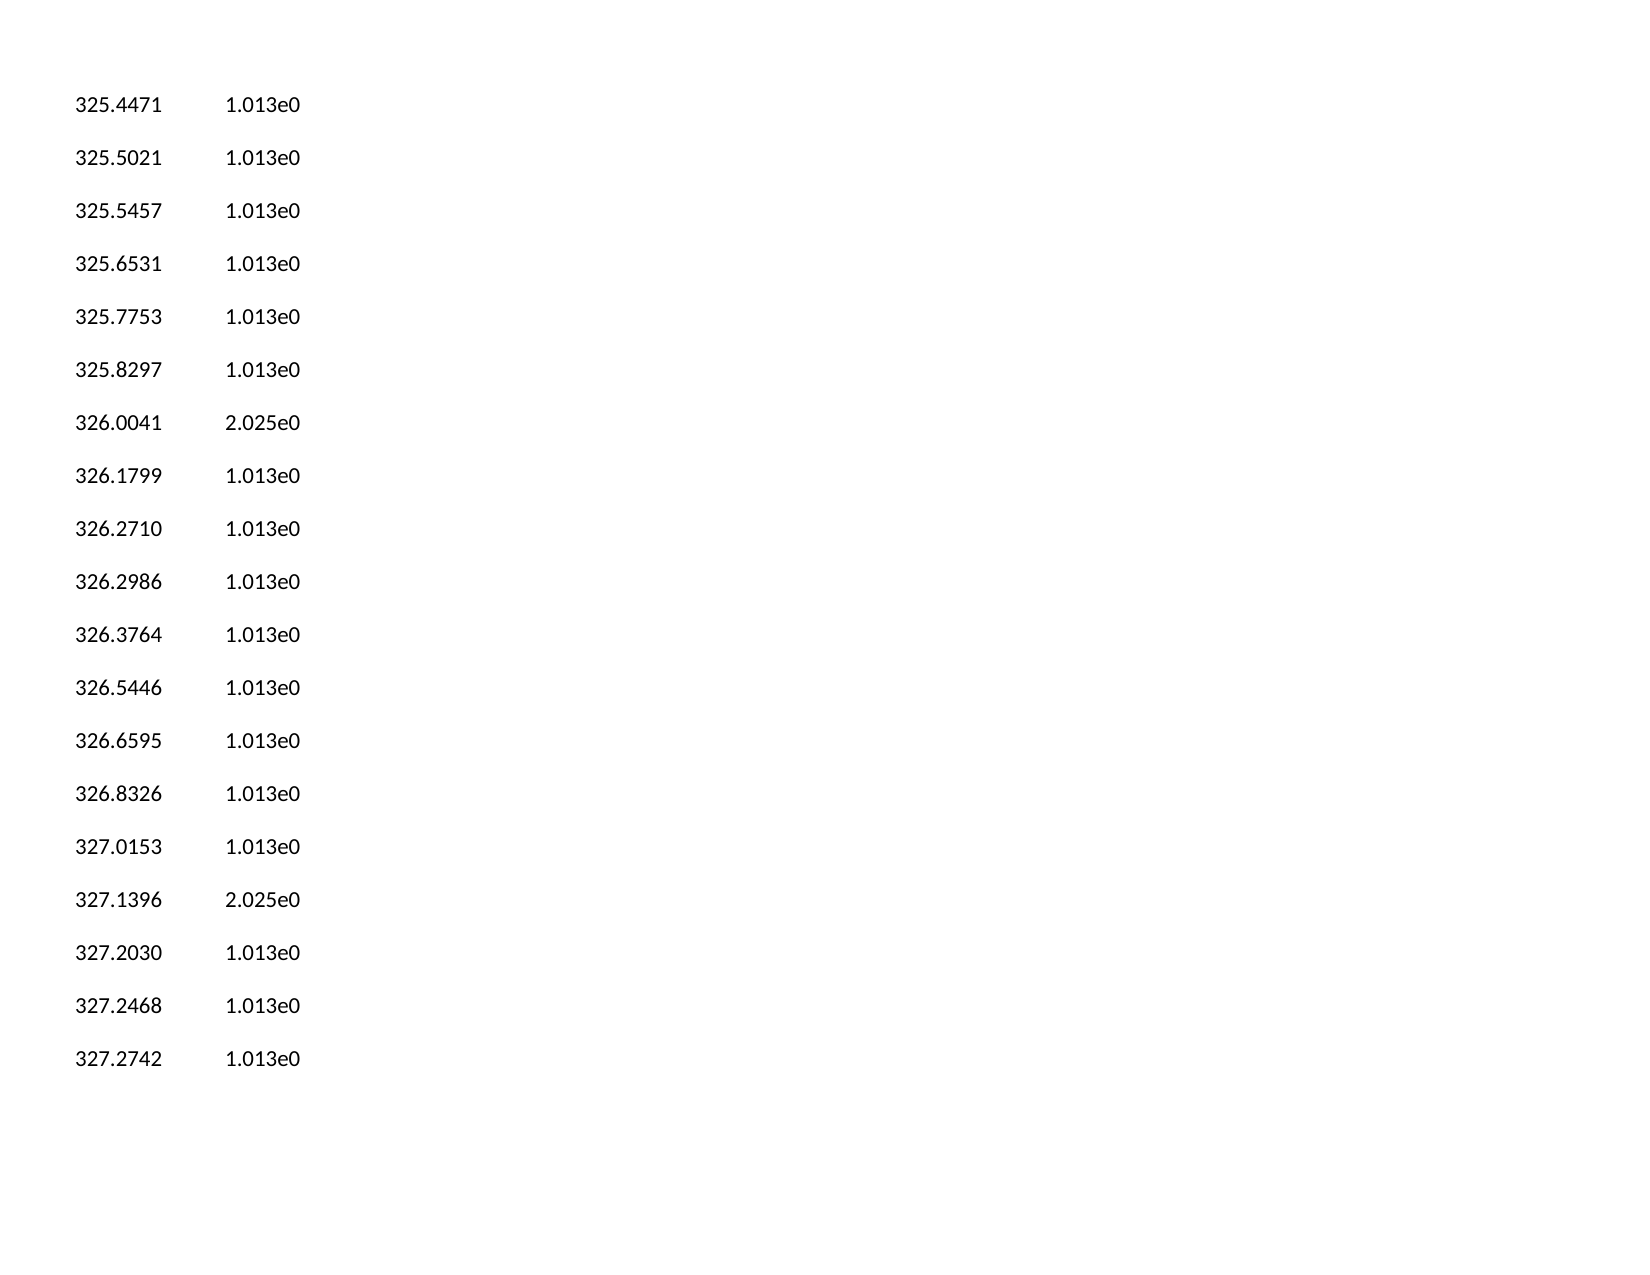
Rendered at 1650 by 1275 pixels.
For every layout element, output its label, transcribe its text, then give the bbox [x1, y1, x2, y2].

text 325.5457 1.013e0 [75, 196, 1563, 224]
text 326.2986 1.013e0 [75, 567, 1563, 595]
text 326.0041 2.025e0 [75, 408, 1563, 436]
text 326.2710 1.013e0 [75, 514, 1563, 542]
text 325.4471 1.013e0 [75, 90, 1563, 118]
text 326.1799 1.013e0 [75, 461, 1563, 489]
text 325.6531 1.013e0 [75, 249, 1563, 277]
text 325.7753 1.013e0 [75, 302, 1563, 330]
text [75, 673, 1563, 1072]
text 325.8297 1.013e0 [75, 355, 1563, 383]
text 326.3764 1.013e0 [75, 620, 1563, 648]
text 325.5021 1.013e0 [75, 143, 1563, 171]
